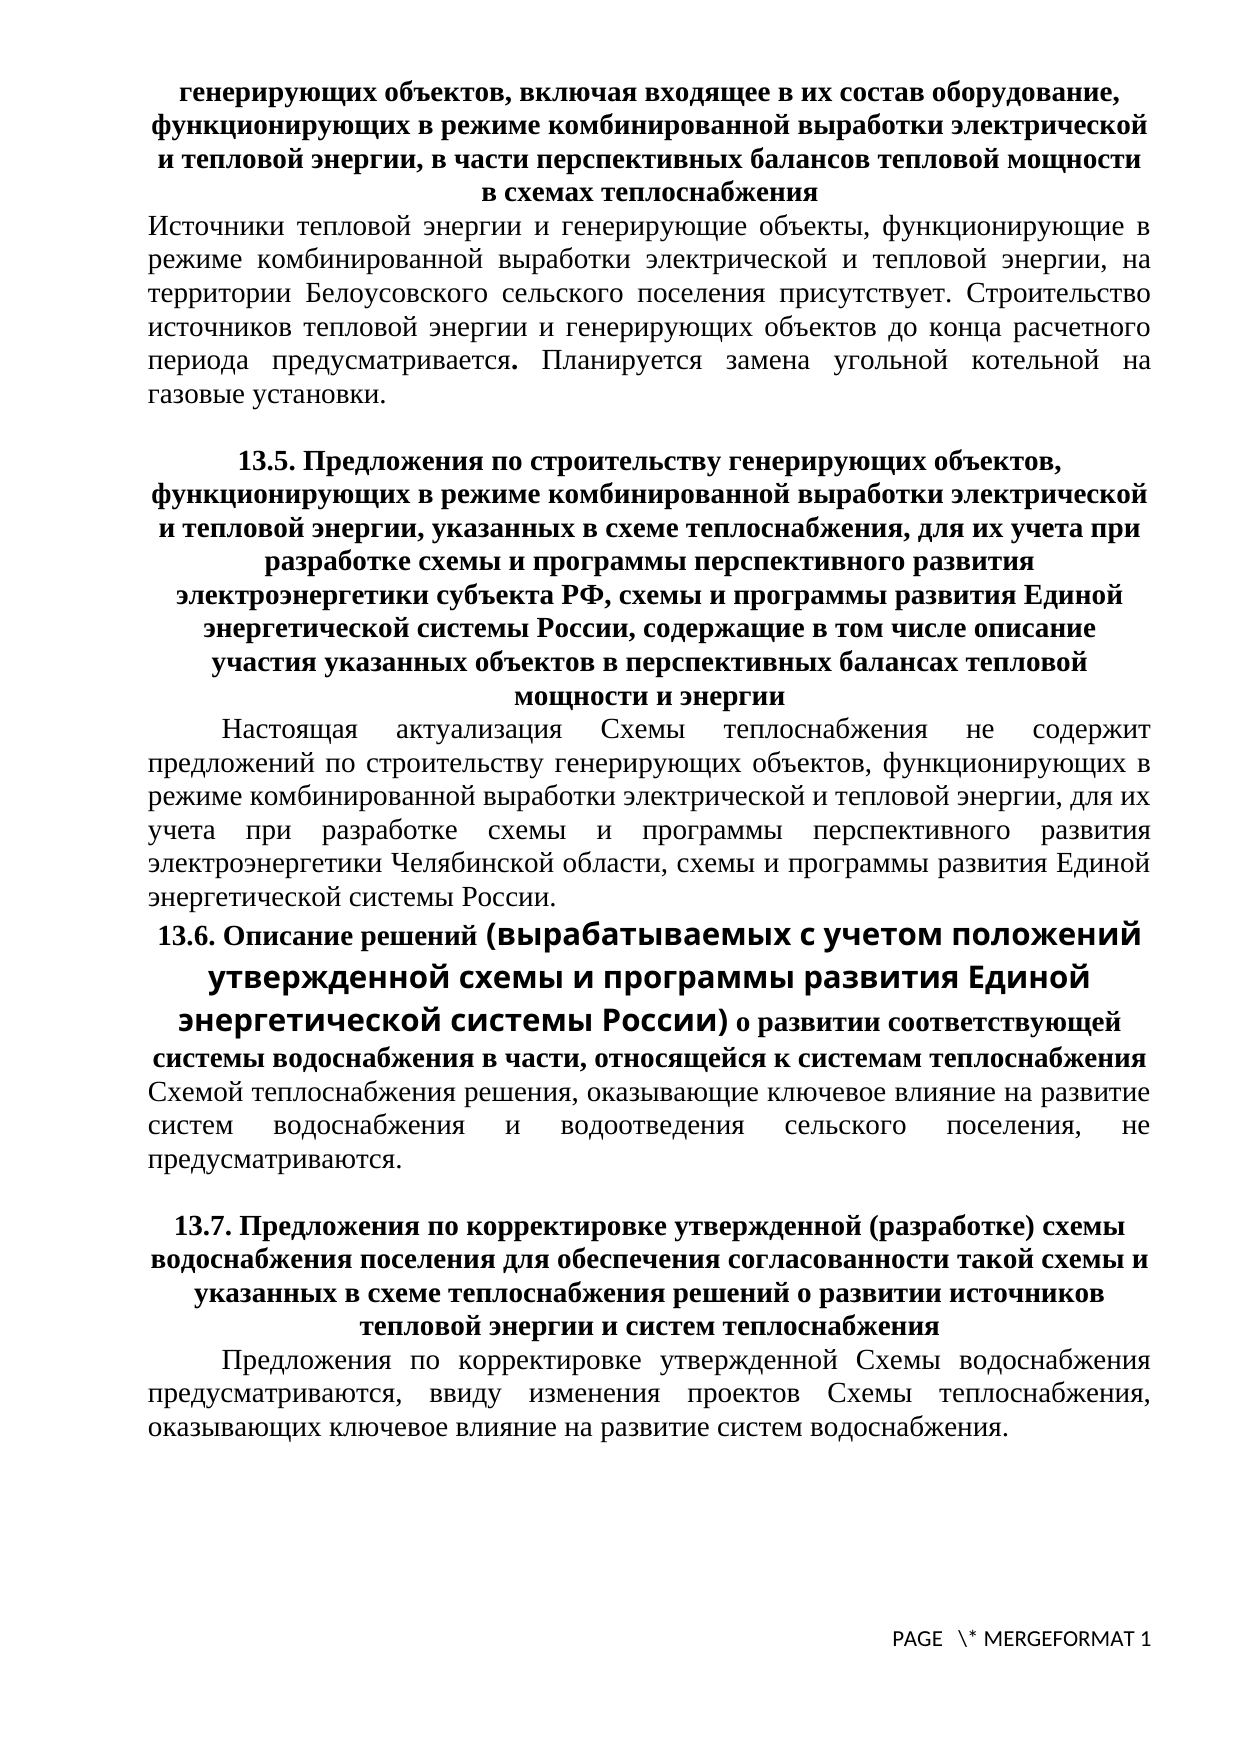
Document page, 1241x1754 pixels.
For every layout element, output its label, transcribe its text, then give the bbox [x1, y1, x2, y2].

subtitle 13.7. Предложения по корректировке утвержденной (разработке) схемы водоснабжения поселения для обеспечения согласованности такой схемы и указанных в схеме теплоснабжения решений о развитии источников тепловой энергии и систем теплоснабжения [148, 1208, 1152, 1342]
text 13.6. Описание решений (вырабатываемых с учетом положений утвержденной схемы и программы развития Единой энергетической системы России) о развитии соответствующей системы водоснабжения в части, относящейся к системам теплоснабжения [148, 912, 1152, 1074]
text Предложения по корректировке утвержденной Схемы водоснабжения предусматриваются, ввиду изменения проектов Схемы теплоснабжения, оказывающих ключевое влияние на развитие систем водоснабжения. [148, 1342, 1152, 1443]
text Настоящая актуализация Схемы теплоснабжения не содержит предложений по строительству генерирующих объектов, функционирующих в режиме комбинированной выработки электрической и тепловой энергии, для их учета при разработке схемы и программы перспективного развития электроэнергетики Челябинской области, схемы и программы развития Единой энергетической системы России. [148, 711, 1152, 912]
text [148, 74, 1152, 208]
subtitle Схемой теплоснабжения решения, оказывающие ключевое влияние на развитие систем водоснабжения и водоотведения сельского поселения, не предусматриваются. [148, 1074, 1152, 1174]
subtitle Источники тепловой энергии и генерирующие объекты, функционирующие в режиме комбинированной выработки электрической и тепловой энергии, на территории Белоусовского сельского поселения присутствует. Строительство источников тепловой энергии и генерирующих объектов до конца расчетного периода предусматривается. Планируется замена угольной котельной на газовые установки. [148, 208, 1152, 409]
text 13.5. Предложения по строительству генерирующих объектов, функционирующих в режиме комбинированной выработки электрической и тепловой энергии, указанных в схеме теплоснабжения, для их учета при разработке схемы и программы перспективного развития электроэнергетики субъекта РФ, схемы и программы развития Единой энергетической системы России, содержащие в том числе описание участия указанных объектов в перспективных балансах тепловой мощности и энергии [148, 443, 1152, 711]
